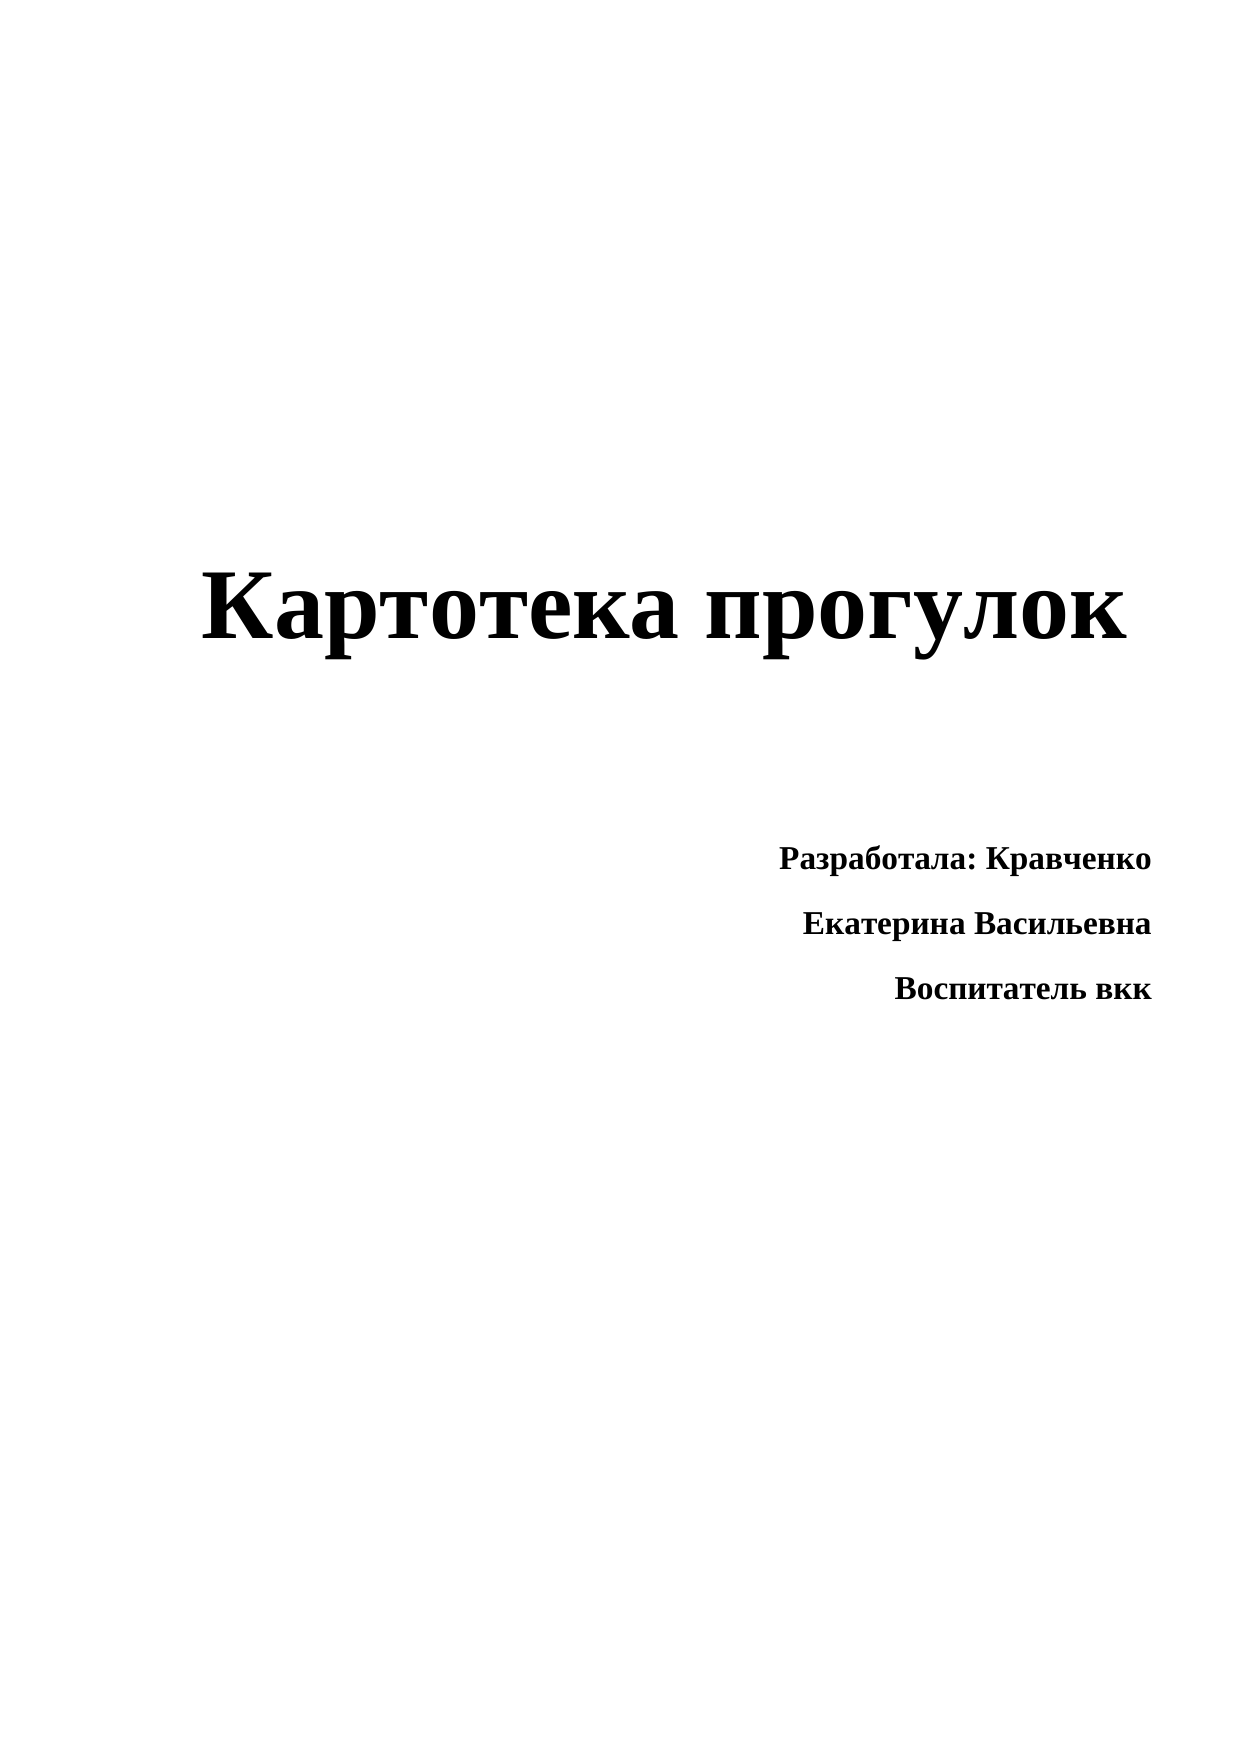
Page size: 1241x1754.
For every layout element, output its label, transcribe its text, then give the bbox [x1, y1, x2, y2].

text Екатерина Васильевна [177, 903, 1152, 942]
text Картотека прогулок [177, 545, 1152, 660]
text Воспитатель вкк [177, 968, 1152, 1007]
text Разработала: Кравченко [177, 839, 1152, 877]
